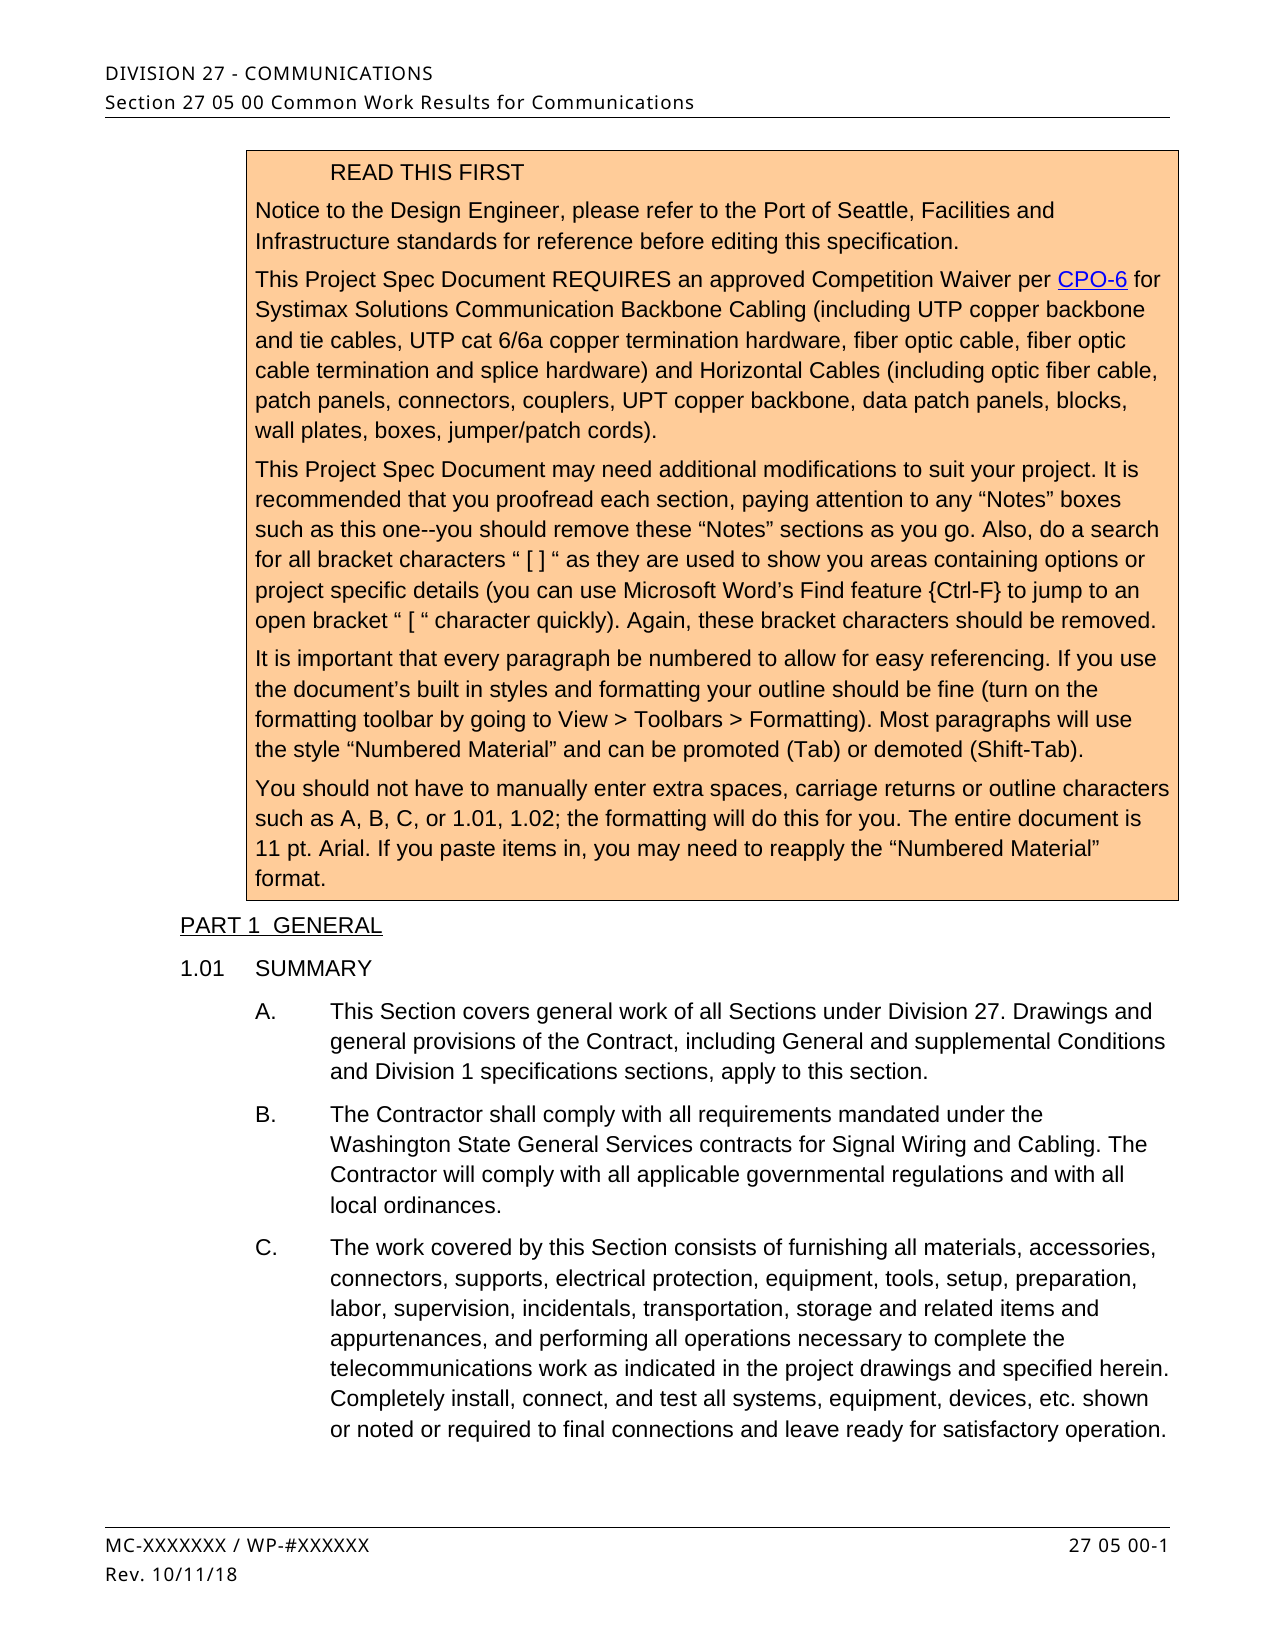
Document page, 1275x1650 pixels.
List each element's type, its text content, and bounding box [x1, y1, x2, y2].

list SUMMARY [180, 955, 1170, 982]
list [255, 1234, 1170, 1442]
text READ THIS FIRST [247, 151, 1178, 185]
list This Section covers general work of all Sections under Division 27. Drawings and general provisions of the Contract, including General and supplemental Conditions and Division 1 specifications sections, apply to this section. [255, 998, 1170, 1085]
text It is important that every paragraph be numbered to allow for easy referencing. If you use the document’s built in styles and formatting your outline should be fine (turn on the formatting toolbar by going to View > Toolbars > Formatting). Most paragraphs will use the style “Numbered Material” and can be promoted (Tab) or demoted (Shift-Tab). [247, 636, 1178, 762]
text You should not have to manually enter extra spaces, carriage returns or outline characters such as A, B, C, or 1.01, 1.02; the formatting will do this for you. The entire document is 11 pt. Arial. If you paste items in, you may need to reapply the “Numbered Material” format. [247, 766, 1178, 900]
list The Contractor shall comply with all requirements mandated under the Washington State General Services contracts for Signal Wiring and Cabling. The Contractor will comply with all applicable governmental regulations and with all local ordinances. [255, 1101, 1170, 1218]
text Notice to the Design Engineer, please refer to the Port of Seattle, Facilities and Infrastructure standards for reference before editing this specification. [247, 188, 1178, 254]
text This Project Spec Document REQUIRES an approved Competition Waiver per CPO-6 for Systimax Solutions Communication Backbone Cabling (including UTP copper backbone and tie cables, UTP cat 6/6a copper termination hardware, fiber optic cable, fiber optic cable termination and splice hardware) and Horizontal Cables (including optic fiber cable, patch panels, connectors, couplers, UPT copper backbone, data patch panels, blocks, wall plates, boxes, jumper/patch cords). [247, 257, 1178, 443]
text GENERAL [180, 912, 1170, 939]
text This Project Spec Document may need additional modifications to suit your project. It is recommended that you proofread each section, paying attention to any “Notes” boxes such as this one--you should remove these “Notes” sections as you go. Also, do a search for all bracket characters “ [ ] “ as they are used to show you areas containing options or project specific details (you can use Microsoft Word’s Find feature {Ctrl-F} to jump to an open bracket “ [ “ character quickly). Again, these bracket characters should be removed. [247, 447, 1178, 633]
